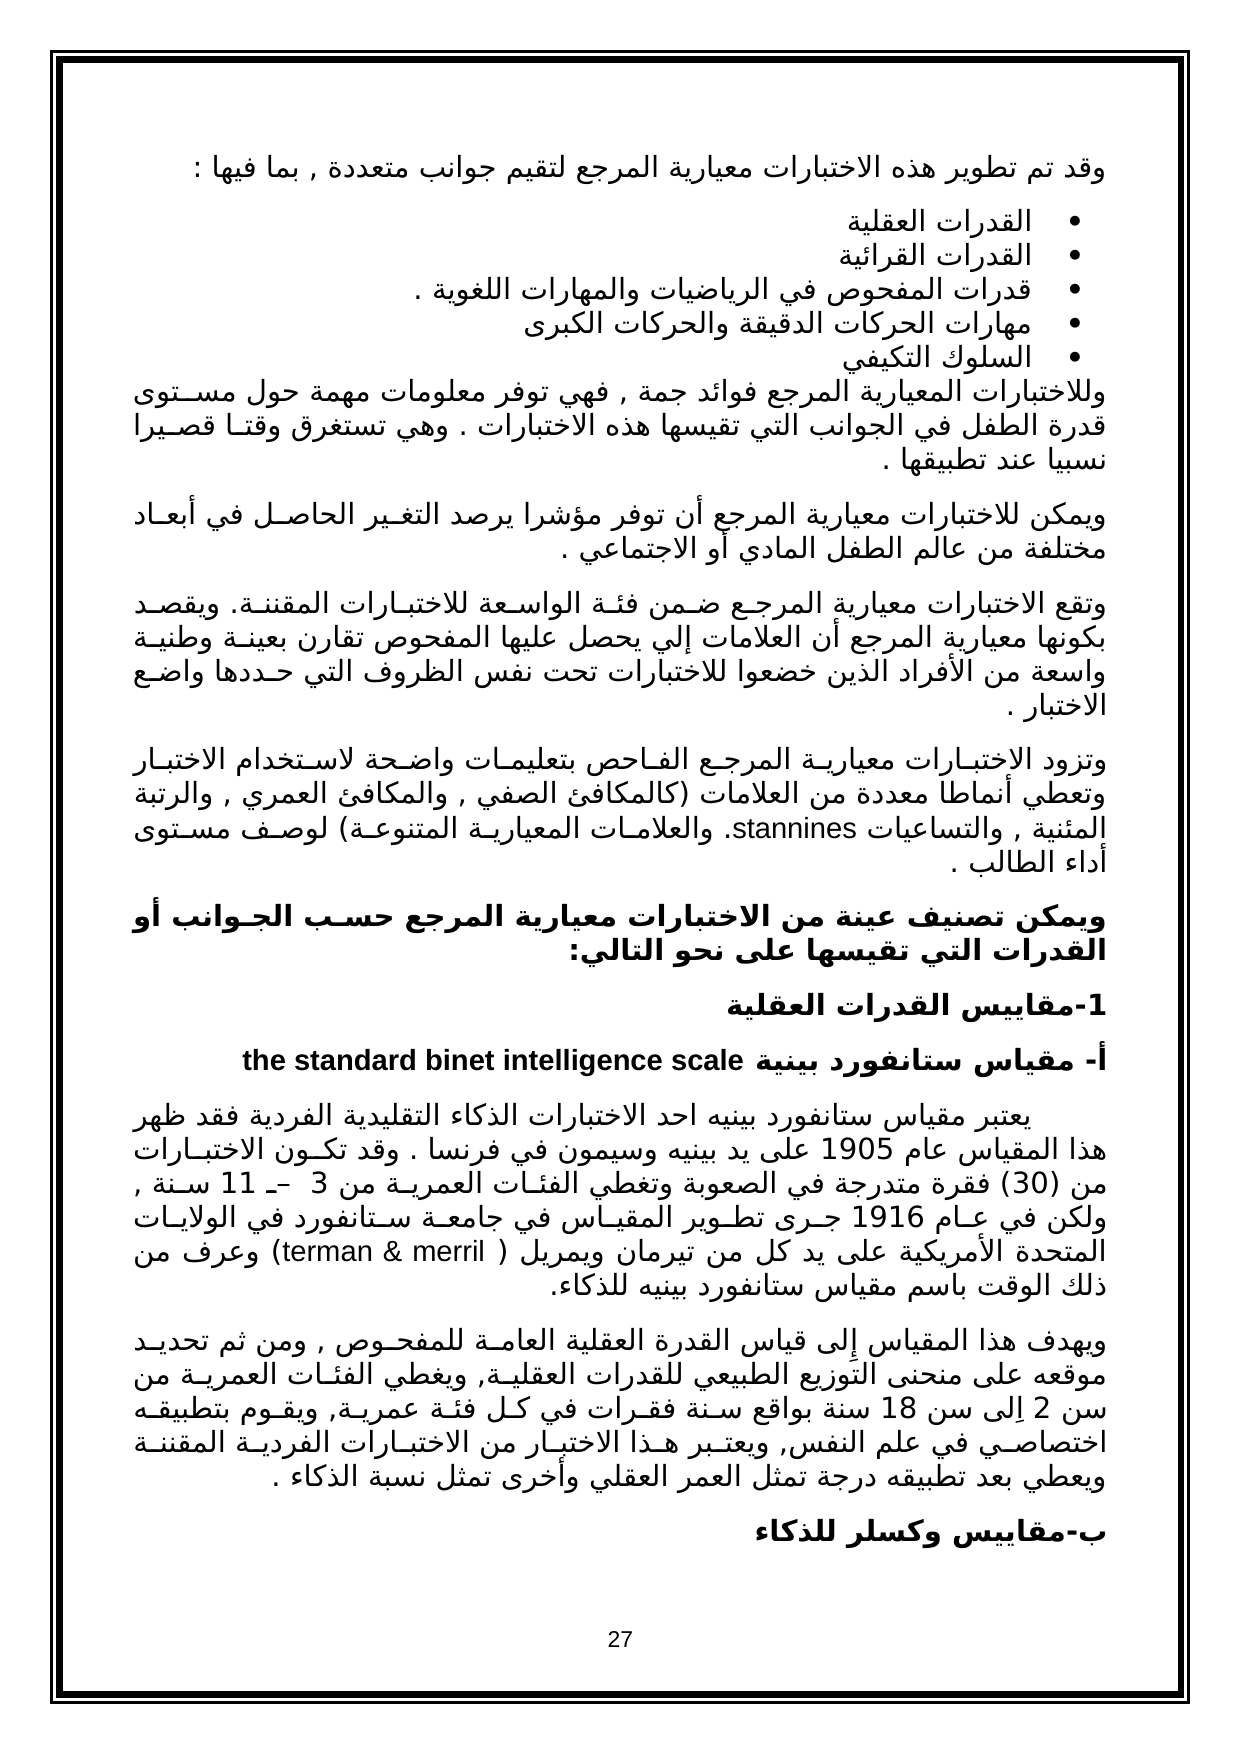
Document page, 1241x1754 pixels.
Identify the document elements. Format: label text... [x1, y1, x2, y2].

text ب-مقاييس وكسلر للذكاء [133, 1514, 1107, 1548]
text وقد تم تطوير هذه الاختبارات معيارية المرجع لتقيم جوانب متعددة , بما فيها : [133, 150, 1107, 184]
text وتزود الاختبارات معيارية المرجع الفاحص بتعليمات واضحة لاستخدام الاختبار وتعطي أنماطا معددة من العلامات (كالمكافئ الصفي , والمكافئ العمري , والرتبة المئنية , والتساعيات stannines. والعلامات المعيارية المتنوعة) لوصف مستوى أداء الطالب . [133, 743, 1107, 879]
text 1-مقاييس القدرات العقلية [133, 988, 1107, 1022]
text وللاختبارات المعيارية المرجع فوائد جمة , فهي توفر معلومات مهمة حول مستوى قدرة الطفل في الجوانب التي تقيسها هذه الاختبارات . وهي تستغرق وقتا قصيرا نسبيا عند تطبيقها . [133, 374, 1107, 476]
list القدرات العقلية [133, 205, 1070, 239]
text وتقع الاختبارات معيارية المرجع ضمن فئة الواسعة للاختبارات المقننة. ويقصد بكونها معيارية المرجع أن العلامات إلي يحصل عليها المفحوص تقارن بعينة وطنية واسعة من الأفراد الذين خضعوا للاختبارات تحت نفس الظروف التي حددها واضع الاختبار . [133, 586, 1107, 722]
list مهارات الحركات الدقيقة والحركات الكبرى [133, 307, 1070, 341]
text ويمكن تصنيف عينة من الاختبارات معيارية المرجع حسب الجوانب أو القدرات التي تقيسها على نحو التالي: [133, 900, 1107, 968]
text أ- مقياس ستانفورد بينية the standard binet intelligence scale [133, 1043, 1107, 1077]
text ويهدف هذا المقياس إِلى قياس القدرة العقلية العامة للمفحوص , ومن ثم تحديد موقعه على منحنى التوزيع الطبيعي للقدرات العقلية, ويغطي الفئات العمرية من سن 2 اِلى سن 18 سنة بواقع سنة فقرات في كل فئة عمرية, ويقوم بتطبيقه اختصاصي في علم النفس, ويعتبر هذا الاختبار من الاختبارات الفردية المقننة ويعطي بعد تطبيقه درجة تمثل العمر العقلي وأخرى تمثل نسبة الذكاء . [133, 1323, 1107, 1493]
text ويمكن للاختبارات معيارية المرجع أن توفر مؤشرا يرصد التغير الحاصل في أبعاد مختلفة من عالم الطفل المادي أو الاجتماعي . [133, 497, 1107, 565]
text يعتبر مقياس ستانفورد بينيه احد الاختبارات الذكاء التقليدية الفردية فقد ظهر هذا المقياس عام 1905 على يد بينيه وسيمون في فرنسا . وقد تكون الاختبارات من (30) فقرة متدرجة في الصعوبة وتغطي الفئات العمرية من 3 – 11 سنة , ولكن في عام 1916 جرى تطوير المقياس في جامعة ستانفورد في الولايات المتحدة الأمريكية على يد كل من تيرمان ويمريل ( terman & merril) وعرف من ذلك الوقت باسم مقياس ستانفورد بينيه للذكاء. [133, 1098, 1107, 1302]
list قدرات المفحوص في الرياضيات والمهارات اللغوية . [133, 273, 1070, 307]
list القدرات القرائية [133, 239, 1070, 273]
list السلوك التكيفي [133, 341, 1070, 374]
